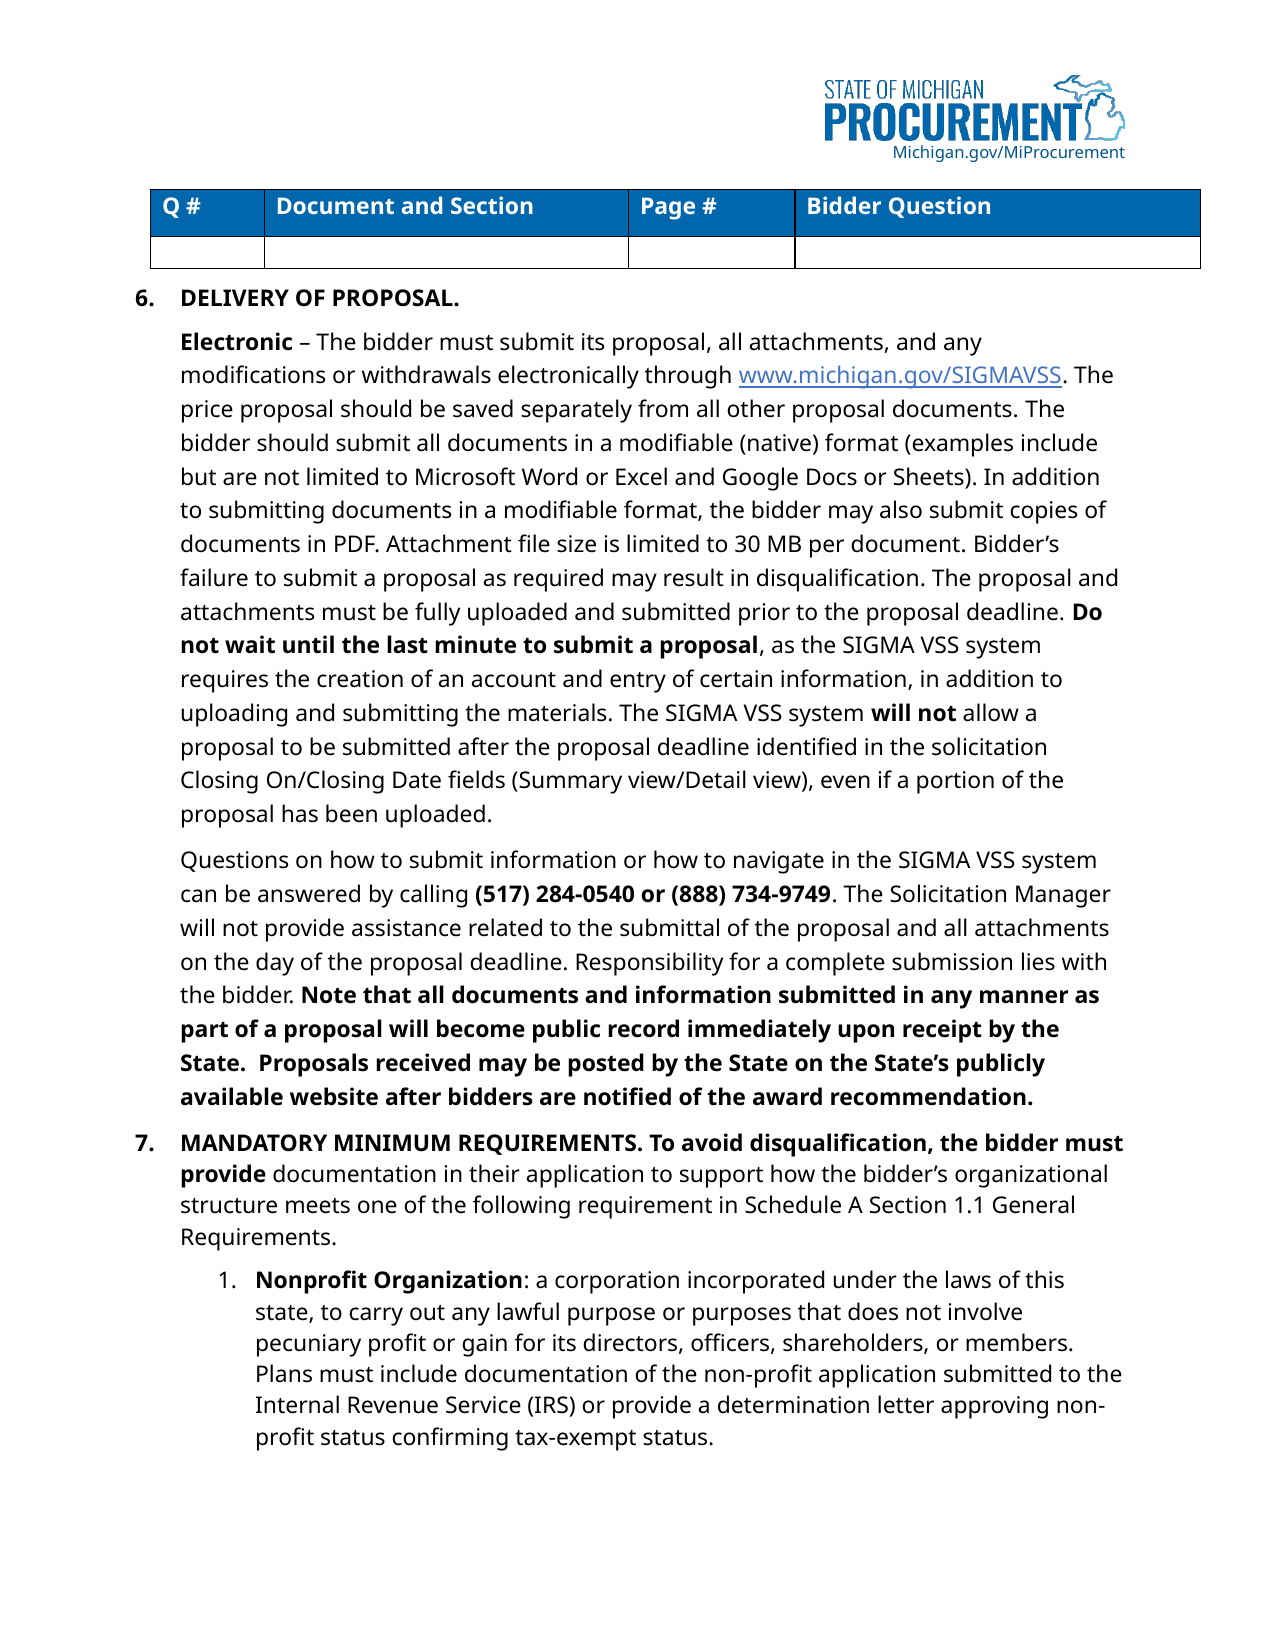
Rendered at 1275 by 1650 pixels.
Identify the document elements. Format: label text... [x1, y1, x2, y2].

list DELIVERY OF PROPOSAL. [135, 282, 1125, 313]
text Questions on how to submit information or how to navigate in the SIGMA VSS system can be answered by calling (517) 284-0540 or (888) 734-9749. The Solicitation Manager will not provide assistance related to the submittal of the proposal and all attachments on the day of the proposal deadline. Responsibility for a complete submission lies with the bidder. Note that all documents and information submitted in any manner as part of a proposal will become public record immediately upon receipt by the State. Proposals received may be posted by the State on the State’s publicly available website after bidders are notified of the award recommendation. [180, 844, 1125, 1112]
table_header Q # [151, 190, 264, 236]
table_header Bidder Question [796, 190, 1200, 236]
list Nonprofit Organization: a corporation incorporated under the laws of this state, to carry out any lawful purpose or purposes that does not involve pecuniary profit or gain for its directors, officers, shareholders, or members. Plans must include documentation of the non-profit application submitted to the Internal Revenue Service (IRS) or provide a determination letter approving non-profit status confirming tax-exempt status. [217, 1264, 1125, 1452]
table_cell [265, 237, 628, 268]
table_cell [629, 237, 794, 268]
table_cell [151, 237, 264, 268]
table_header Page # [629, 190, 794, 236]
text Electronic – The bidder must submit its proposal, all attachments, and any modifications or withdrawals electronically through www.michigan.gov/SIGMAVSS. The price proposal should be saved separately from all other proposal documents. The bidder should submit all documents in a modifiable (native) format (examples include but are not limited to Microsoft Word or Excel and Google Docs or Sheets). In addition to submitting documents in a modifiable format, the bidder may also submit copies of documents in PDF. Attachment file size is limited to 30 MB per document. Bidder’s failure to submit a proposal as required may result in disqualification. The proposal and attachments must be fully uploaded and submitted prior to the proposal deadline. Do not wait until the last minute to submit a proposal, as the SIGMA VSS system requires the creation of an account and entry of certain information, in addition to uploading and submitting the materials. The SIGMA VSS system will not allow a proposal to be submitted after the proposal deadline identified in the solicitation Closing On/Closing Date fields (Summary view/Detail view), even if a portion of the proposal has been uploaded. [180, 326, 1125, 829]
picture [825, 75, 1125, 141]
table_cell [796, 237, 1200, 268]
list MANDATORY MINIMUM REQUIREMENTS. To avoid disqualification, the bidder must provide documentation in their application to support how the bidder’s organizational structure meets one of the following requirement in Schedule A Section 1.1 General Requirements. [135, 1127, 1125, 1252]
table_header Document and Section [265, 190, 628, 236]
